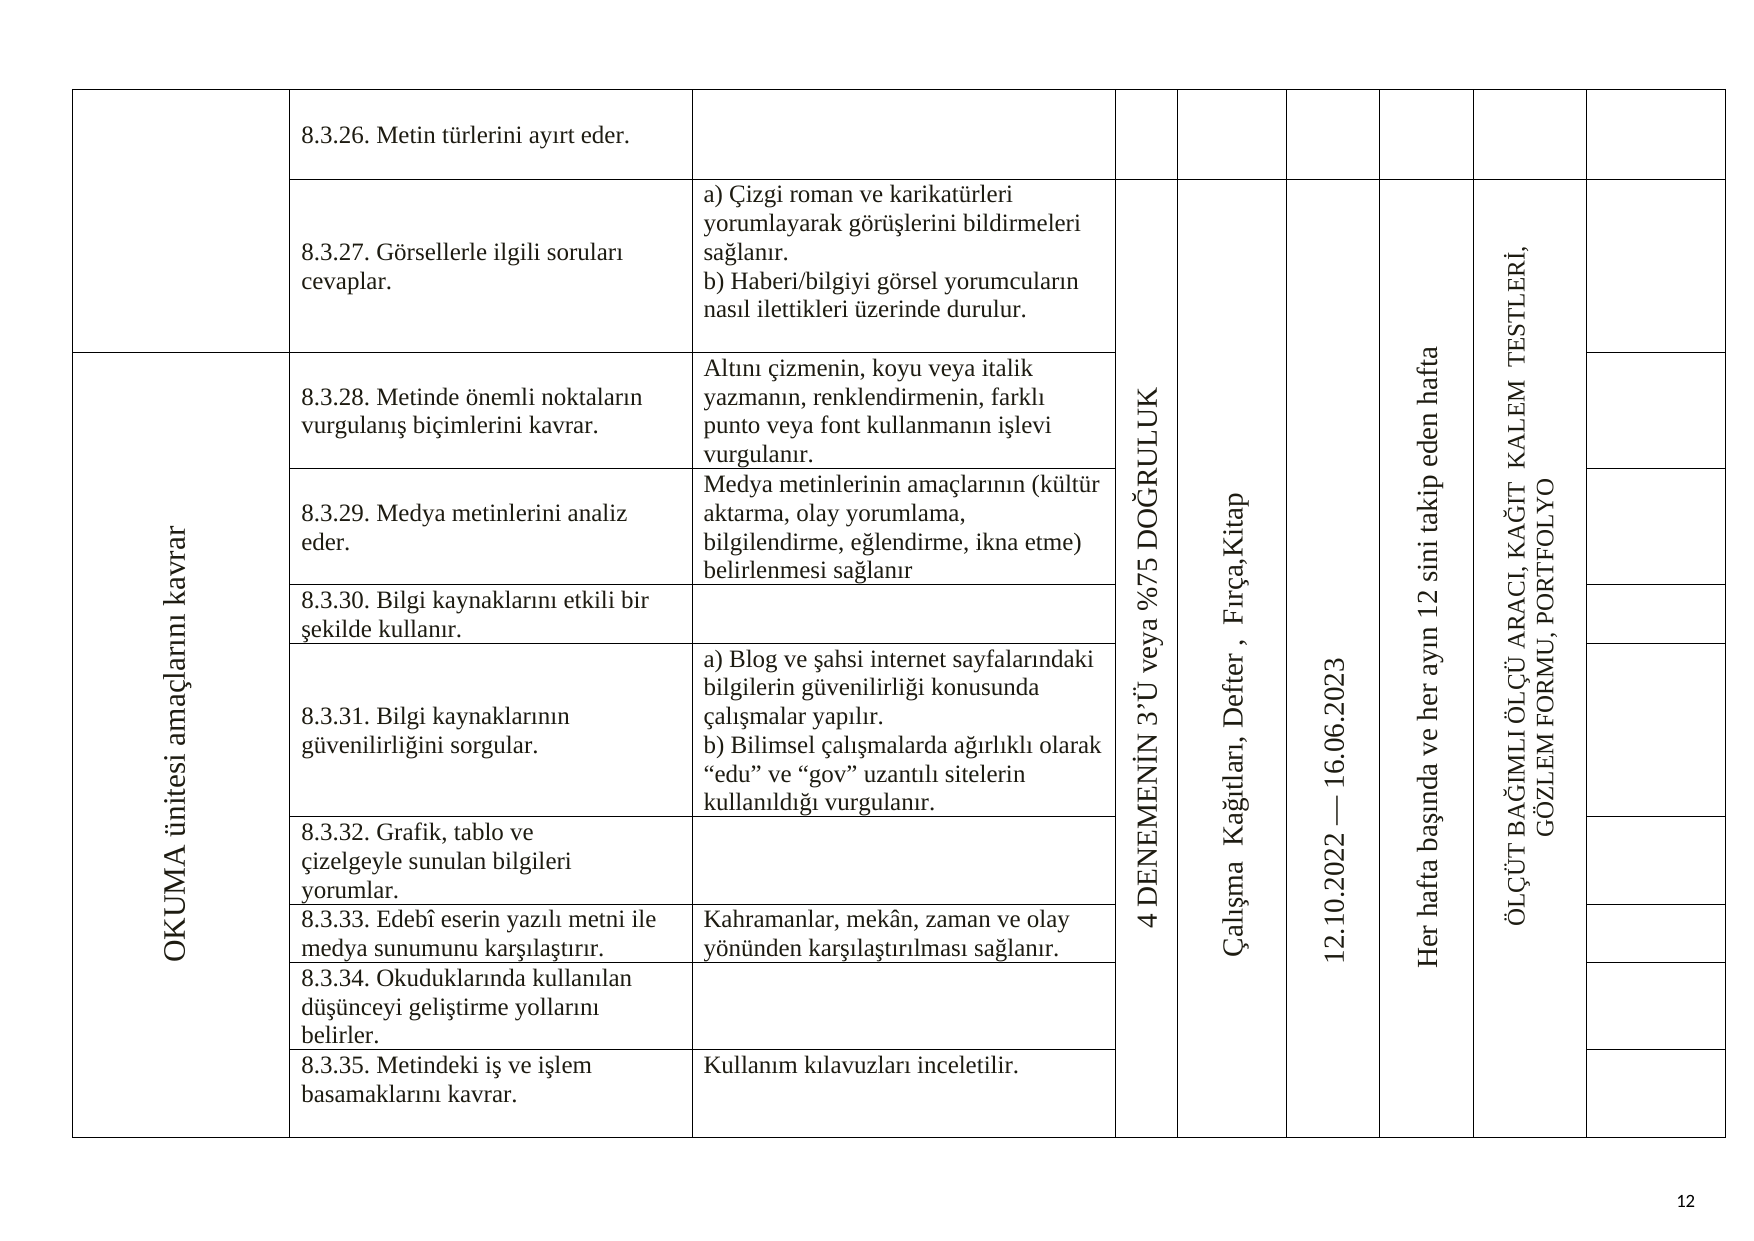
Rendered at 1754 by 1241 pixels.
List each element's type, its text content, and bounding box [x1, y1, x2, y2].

table_cell [1587, 644, 1725, 816]
table_cell Medya metinlerinin amaçlarının (kültür aktarma, olay yorumlama, bilgilendirme, eğlendirme, ikna etme) belirlenmesi sağlanır [693, 469, 1115, 584]
table_cell 8.3.27. Görsellerle ilgili soruları cevaplar. [290, 180, 692, 352]
table_cell [1587, 353, 1725, 468]
table_cell [1587, 469, 1725, 584]
table_cell 12.10.2022 — 16.06.2023 [1287, 180, 1379, 1137]
table_cell 8.3.33. Edebî eserin yazılı metni ile medya sunumunu karşılaştırır. [290, 905, 692, 962]
table_cell [693, 90, 1115, 178]
table_cell [1587, 905, 1725, 962]
table_cell [693, 817, 1115, 903]
table_cell 8.3.31. Bilgi kaynaklarının güvenilirliğini sorgular. [290, 644, 692, 816]
table_cell [693, 585, 1115, 643]
table_cell [1587, 817, 1725, 903]
table_cell OKUMA ünitesi amaçlarını kavrar [73, 353, 289, 1137]
table_cell 8.3.35. Metindeki iş ve işlem basamaklarını kavrar. [290, 1050, 692, 1137]
table_cell 4 DENEMENİN 3’Ü veya %75 DOĞRULUK [1116, 180, 1177, 1137]
table_cell 8.3.30. Bilgi kaynaklarını etkili bir şekilde kullanır. [290, 585, 692, 643]
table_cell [1380, 180, 1473, 1137]
table_cell 8.3.26. Metin türlerini ayırt eder. [290, 90, 692, 178]
table_cell [1587, 963, 1725, 1049]
table_cell 8.3.32. Grafik, tablo ve çizelgeyle sunulan bilgileri yorumlar. [290, 817, 692, 903]
table_cell Altını çizmenin, koyu veya italik yazmanın, renklendirmenin, farklı punto veya font kullanmanın işlevi vurgulanır. [693, 353, 1115, 468]
table_cell [1587, 1050, 1725, 1137]
table_cell Çalışma Kağıtları, Defter , Fırça,Kitap [1178, 180, 1286, 1137]
table_cell a) Blog ve şahsi internet sayfalarındaki bilgilerin güvenilirliği konusunda çalışmalar yapılır. b) Bilimsel çalışmalarda ağırlıklı olarak “edu” ve “gov” uzantılı sitelerin kullanıldığı vurgulanır. [693, 644, 1115, 816]
table_cell 8.3.29. Medya metinlerini analiz eder. [290, 469, 692, 584]
table_cell [1587, 90, 1725, 178]
table_cell Kahramanlar, mekân, zaman ve olay yönünden karşılaştırılması sağlanır. [693, 905, 1115, 962]
table_cell 8.3.34. Okuduklarında kullanılan düşünceyi geliştirme yollarını belirler. [290, 963, 692, 1049]
table_cell [1587, 585, 1725, 643]
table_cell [1474, 180, 1586, 1137]
table_cell [1587, 180, 1725, 352]
table_cell a) Çizgi roman ve karikatürleri yorumlayarak görüşlerini bildirmeleri sağlanır. b) Haberi/bilgiyi görsel yorumcuların nasıl ilettikleri üzerinde durulur. [693, 180, 1115, 352]
table_cell 8.3.28. Metinde önemli noktaların vurgulanış biçimlerini kavrar. [290, 353, 692, 468]
table_cell [693, 963, 1115, 1049]
table_cell Kullanım kılavuzları inceletilir. [693, 1050, 1115, 1137]
